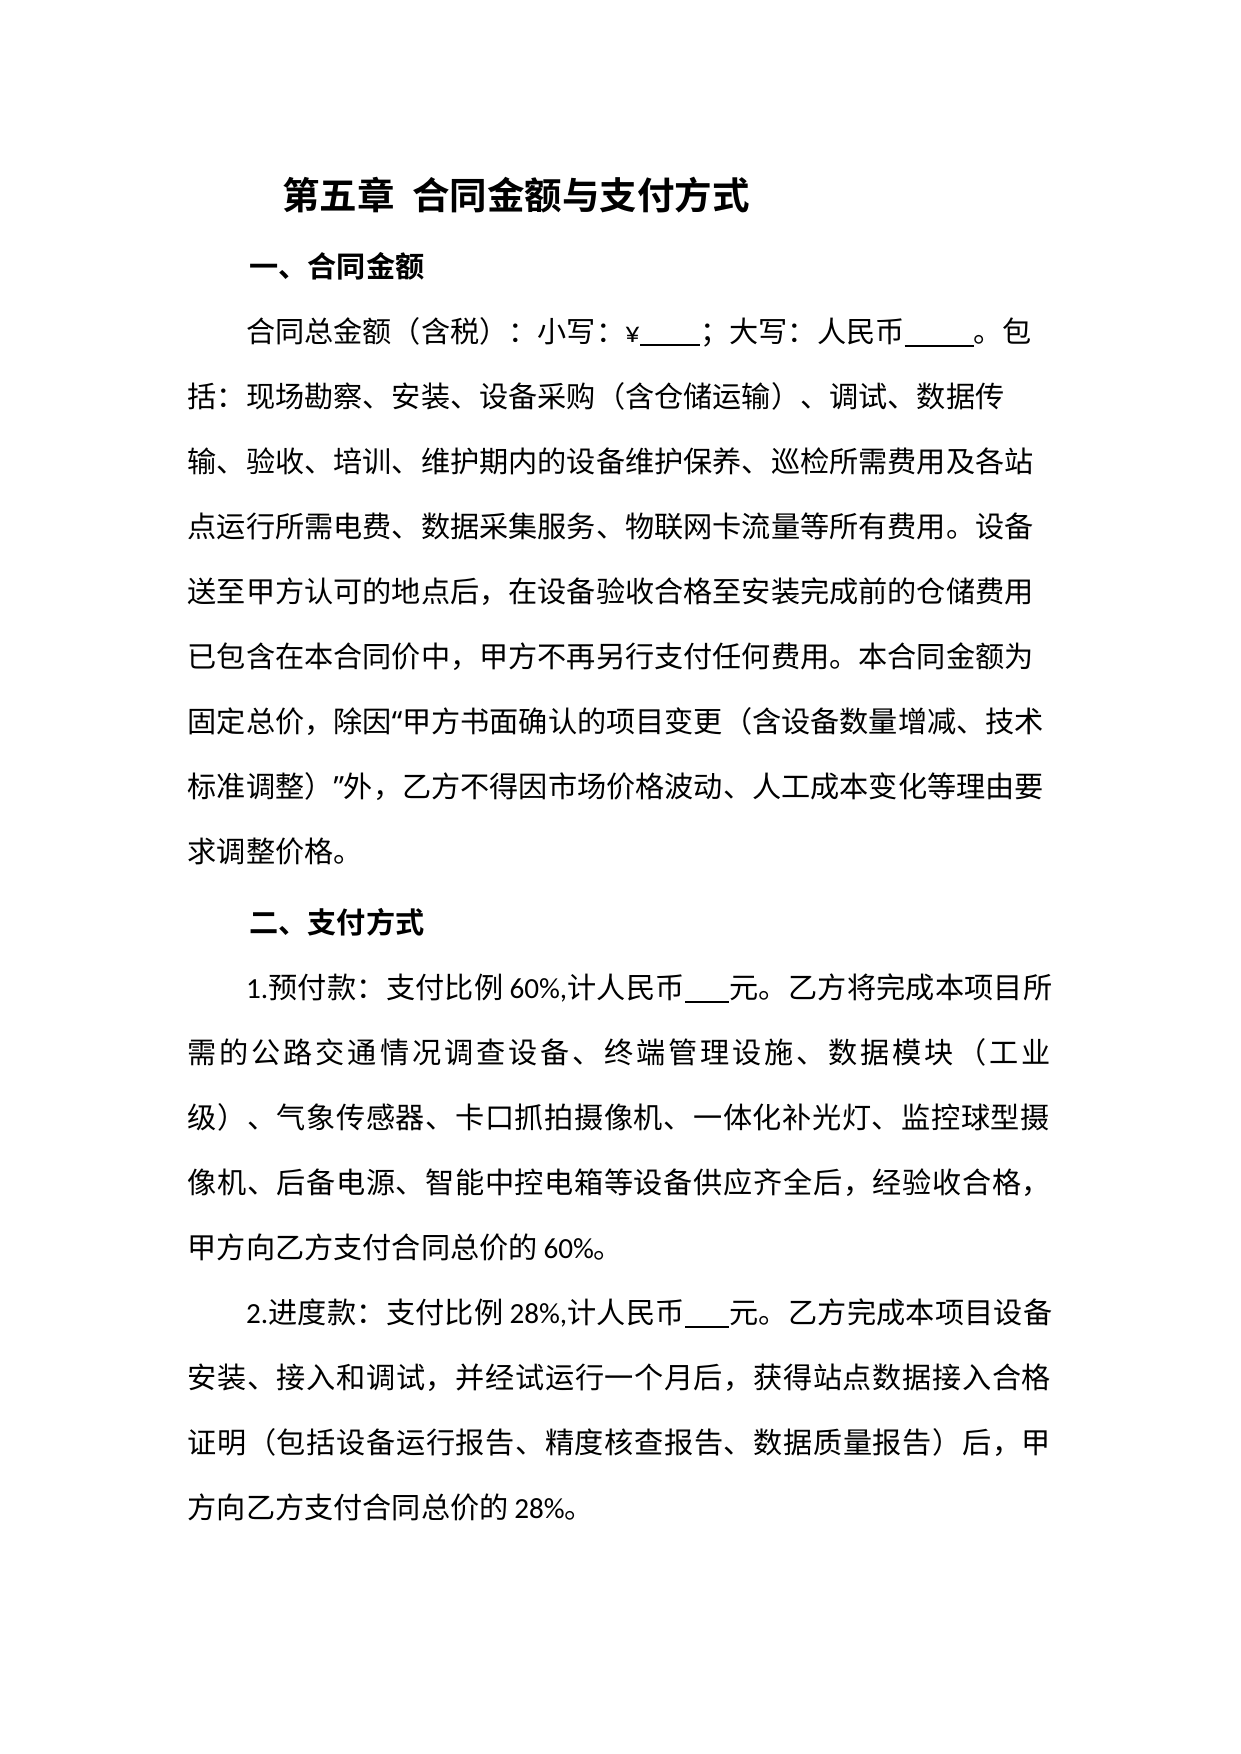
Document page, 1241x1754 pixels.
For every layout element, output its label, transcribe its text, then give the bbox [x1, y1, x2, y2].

text 2.进度款：支付比例28%,计人民币 元。乙方完成本项目设备安装、接入和调试，并经试运行一个月后，获得站点数据接入合格证明（包括设备运行报告、精度核查报告、数据质量报告）后，甲方向乙方支付合同总价的28%。 [187, 1279, 1053, 1539]
text 第五章 合同金额与支付方式 [187, 162, 1053, 227]
text 二、支付方式 [191, 889, 1053, 954]
text 1.预付款：支付比例60%,计人民币 元。乙方将完成本项目所需的公路交通情况调查设备、终端管理设施、数据模块（工业级）、气象传感器、卡口抓拍摄像机、一体化补光灯、监控球型摄像机、后备电源、智能中控电箱等设备供应齐全后，经验收合格，甲方向乙方支付合同总价的60%。 [187, 954, 1053, 1279]
text 一、合同金额 [191, 233, 1053, 298]
text 合同总金额（含税）：小写：¥ ；大写：人民币 。包括：现场勘察、安装、设备采购（含仓储运输）、调试、数据传输、验收、培训、维护期内的设备维护保养、巡检所需费用及各站点运行所需电费、数据采集服务、物联网卡流量等所有费用。设备送至甲方认可的地点后，在设备验收合格至安装完成前的仓储费用已包含在本合同价中，甲方不再另行支付任何费用。本合同金额为固定总价，除因“甲方书面确认的项目变更（含设备数量增减、技术标准调整）”外，乙方不得因市场价格波动、人工成本变化等理由要求调整价格。 [187, 298, 1053, 883]
